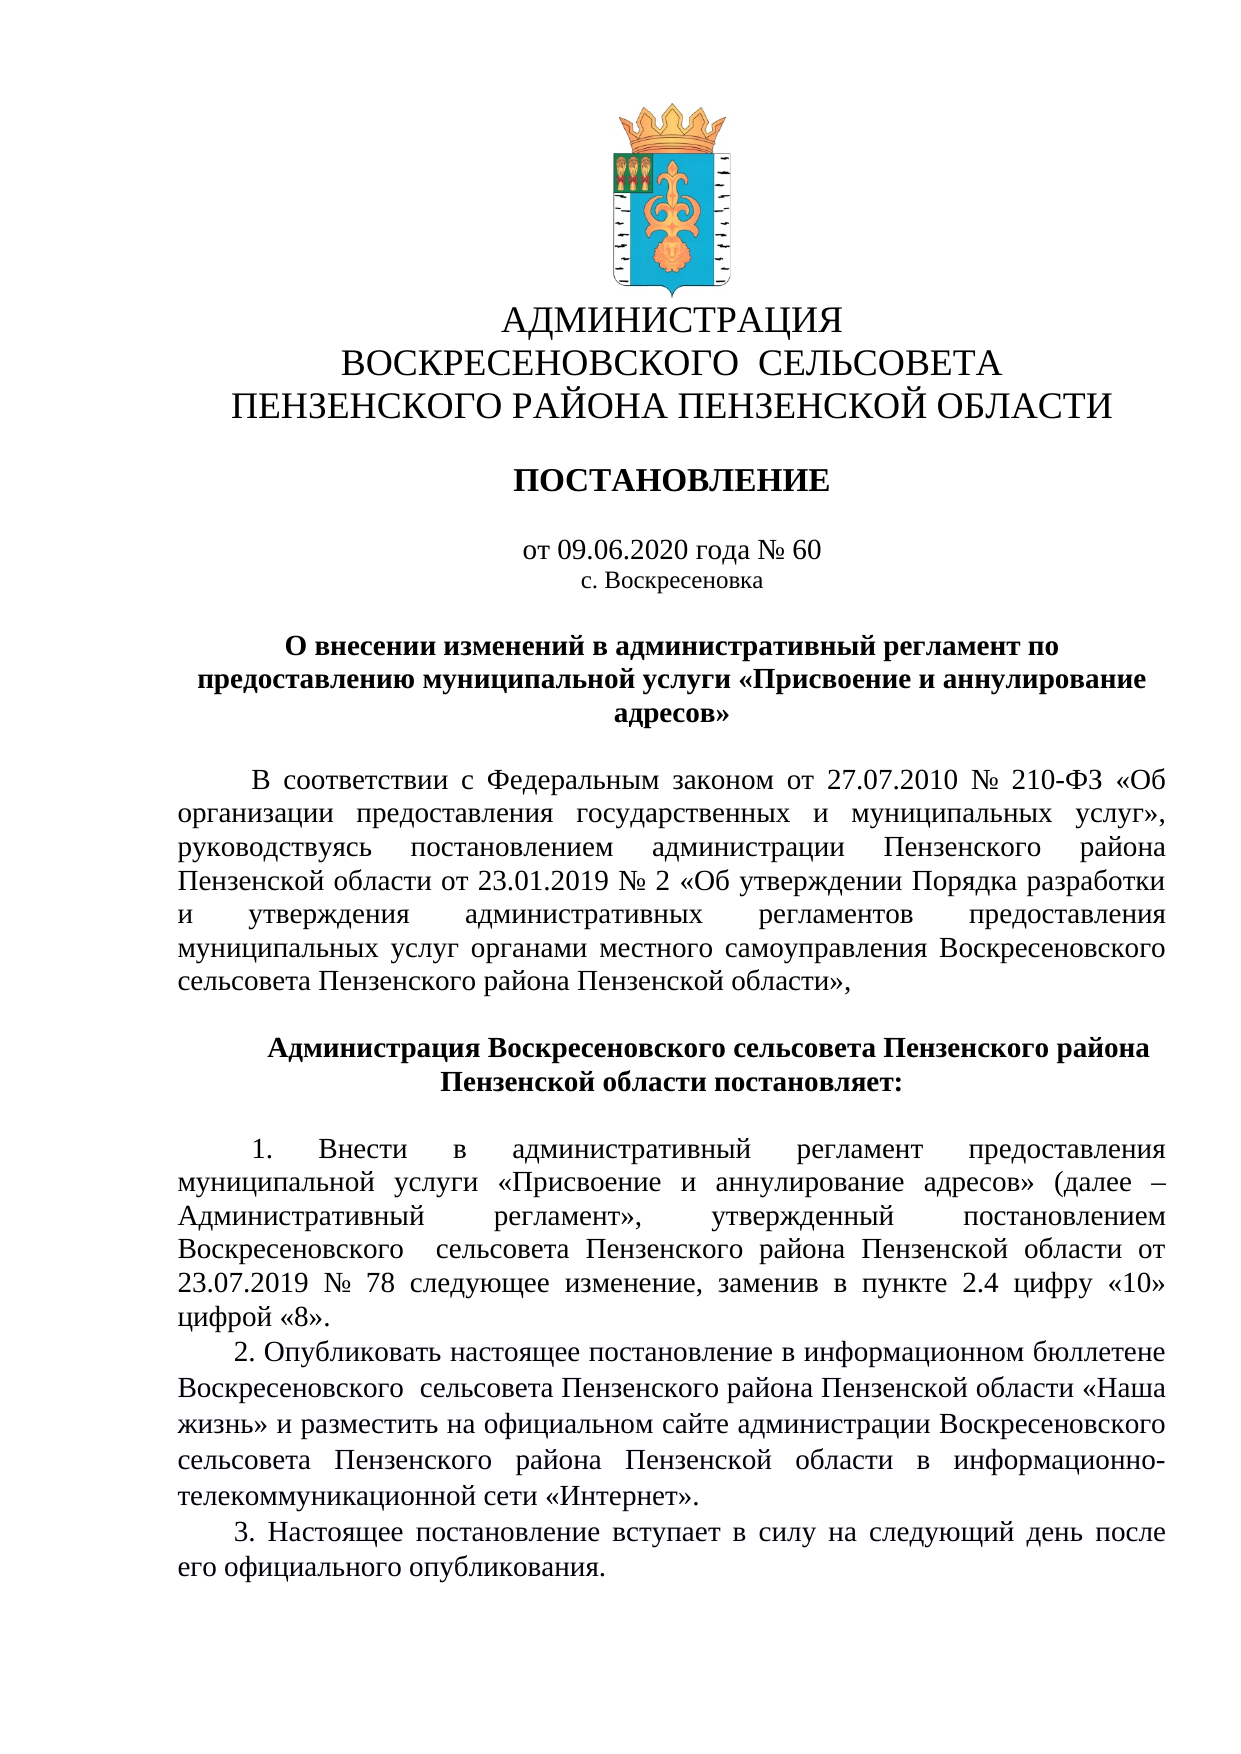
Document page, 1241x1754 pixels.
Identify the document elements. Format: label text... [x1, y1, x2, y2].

text 1. Внести в административный регламент предоставления муниципальной услуги «Присвоение и аннулирование адресов» (далее – Административный регламент», утвержденный постановлением Воскресеновского сельсовета Пензенского района Пензенской области от 23.07.2019 № 78 следующее изменение, заменив в пункте 2.4 цифру «10» цифрой «8». [177, 1131, 1167, 1332]
text 2. Опубликовать настоящее постановление в информационном бюллетене Воскресеновского сельсовета Пензенского района Пензенской области «Наша жизнь» и разместить на официальном сайте администрации Воскресеновского сельсовета Пензенского района Пензенской области в информационно-телекоммуникационной сети «Интернет». [177, 1332, 1167, 1511]
text от 09.06.2020 года № 60 [177, 532, 1167, 566]
text ВОСКРЕСЕНОВСКОГО СЕЛЬСОВЕТА [177, 340, 1167, 383]
text ПОСТАНОВЛЕНИЕ [177, 460, 1167, 498]
text О внесении изменений в административный регламент по предоставлению муниципальной услуги «Присвоение и аннулирование адресов» [177, 628, 1167, 728]
text 3. Настоящее постановление вступает в силу на следующий день после его официального опубликования. [177, 1511, 1167, 1583]
picture [613, 103, 731, 298]
text АДМИНИСТРАЦИЯ [177, 297, 1167, 340]
text В соответствии с Федеральным законом от 27.07.2010 № 210-ФЗ «Об организации предоставления государственных и муниципальных услуг», руководствуясь постановлением администрации Пензенского района Пензенской области от 23.01.2019 № 2 «Об утверждении Порядка разработки и утверждения административных регламентов предоставления муниципальных услуг органами местного самоуправления Воскресеновского сельсовета Пензенского района Пензенской области», [177, 762, 1167, 997]
text Администрация Воскресеновского сельсовета Пензенского района Пензенской области постановляет: [177, 1030, 1167, 1097]
text с. Воскресеновка [177, 566, 1167, 594]
text ПЕНЗЕНСКОГО РАЙОНА ПЕНЗЕНСКОЙ ОБЛАСТИ [177, 383, 1167, 427]
